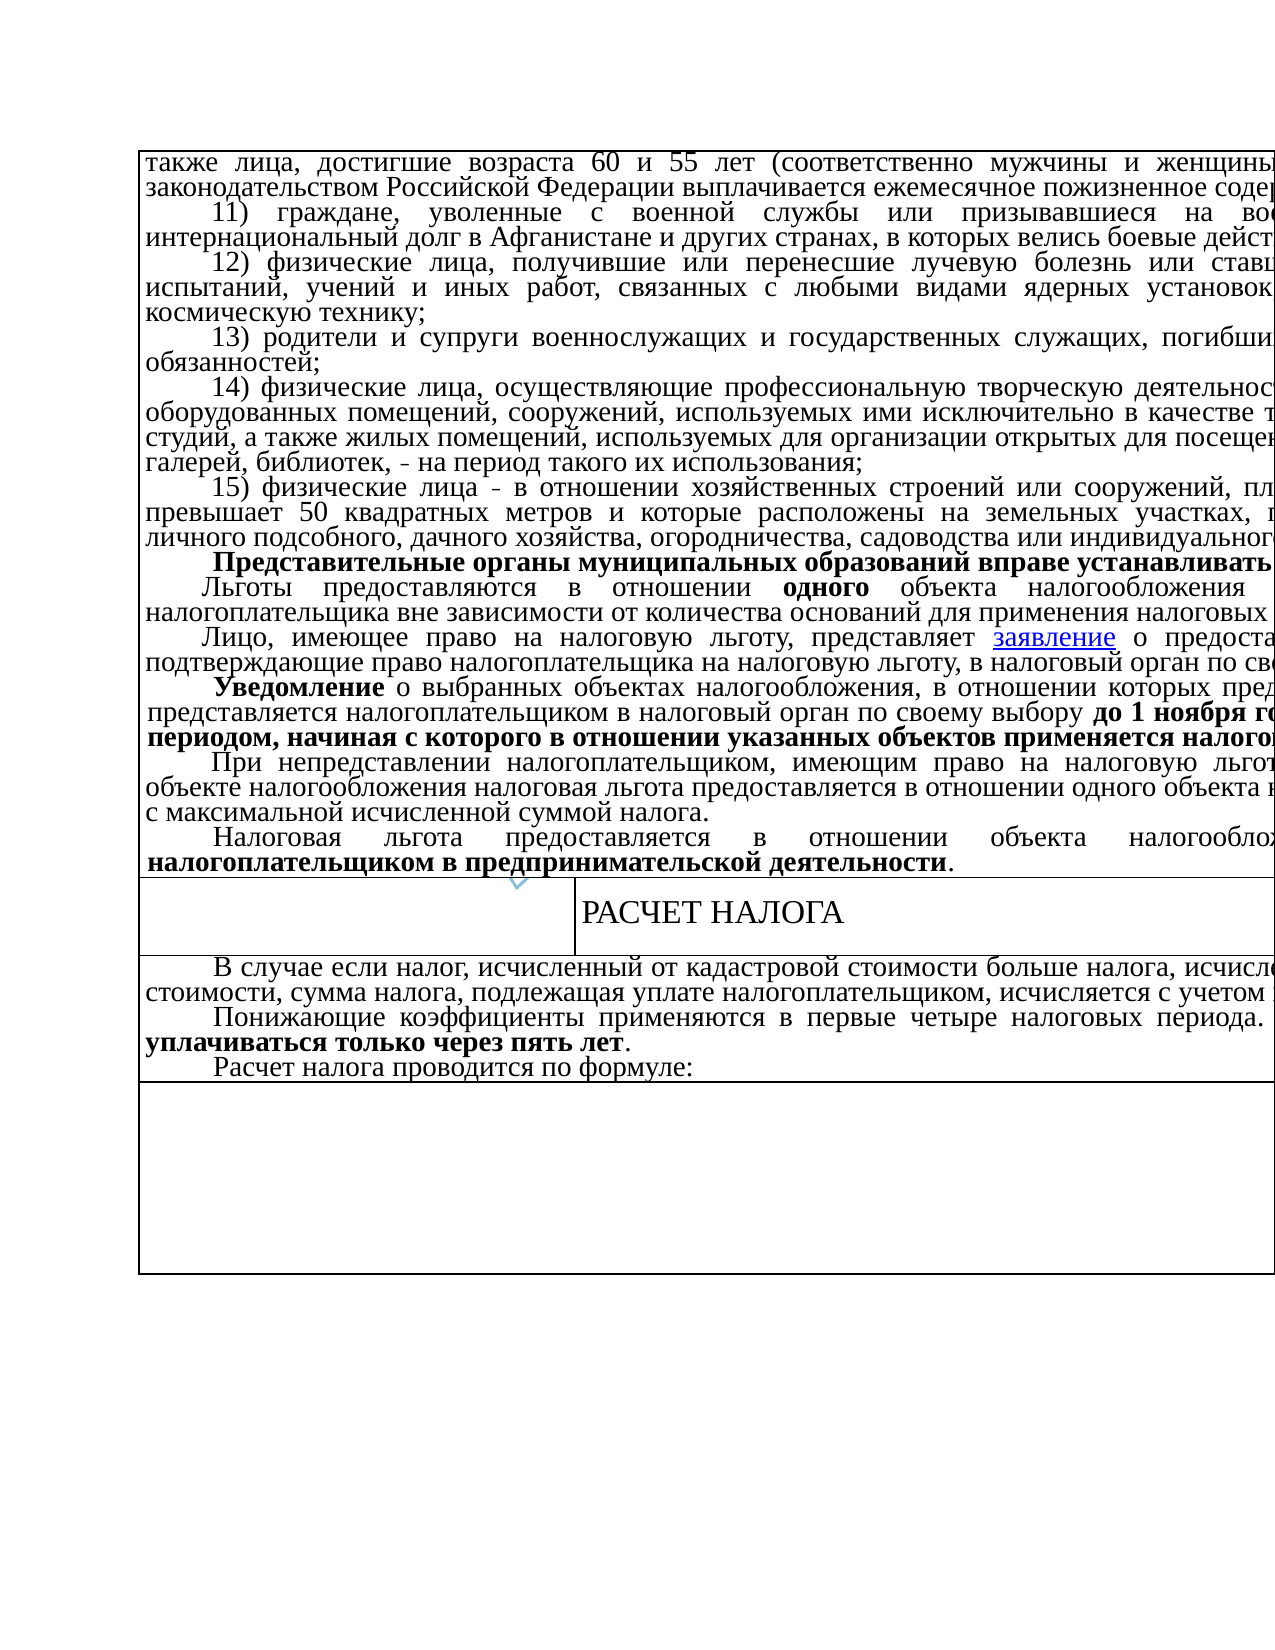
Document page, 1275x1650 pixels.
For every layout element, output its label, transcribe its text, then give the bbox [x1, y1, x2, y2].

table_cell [140, 152, 1274, 877]
table_cell В случае если налог, исчисленный от кадастровой стоимости больше налога, исчисленного от инвентаризационной стоимости, сумма налога, подлежащая уплате налогоплательщиком, исчисляется с учетом понижающих коэффициентов. Понижающие коэффициенты применяются в первые четыре налоговых периода. Полная сумма налога будет уплачиваться только через пять лет. Расчет налога проводится по формуле: [140, 956, 1274, 1081]
table_cell [140, 1083, 1274, 1273]
table_cell РАСЧЕТ НАЛОГА [576, 878, 1274, 954]
table_cell [140, 878, 574, 954]
